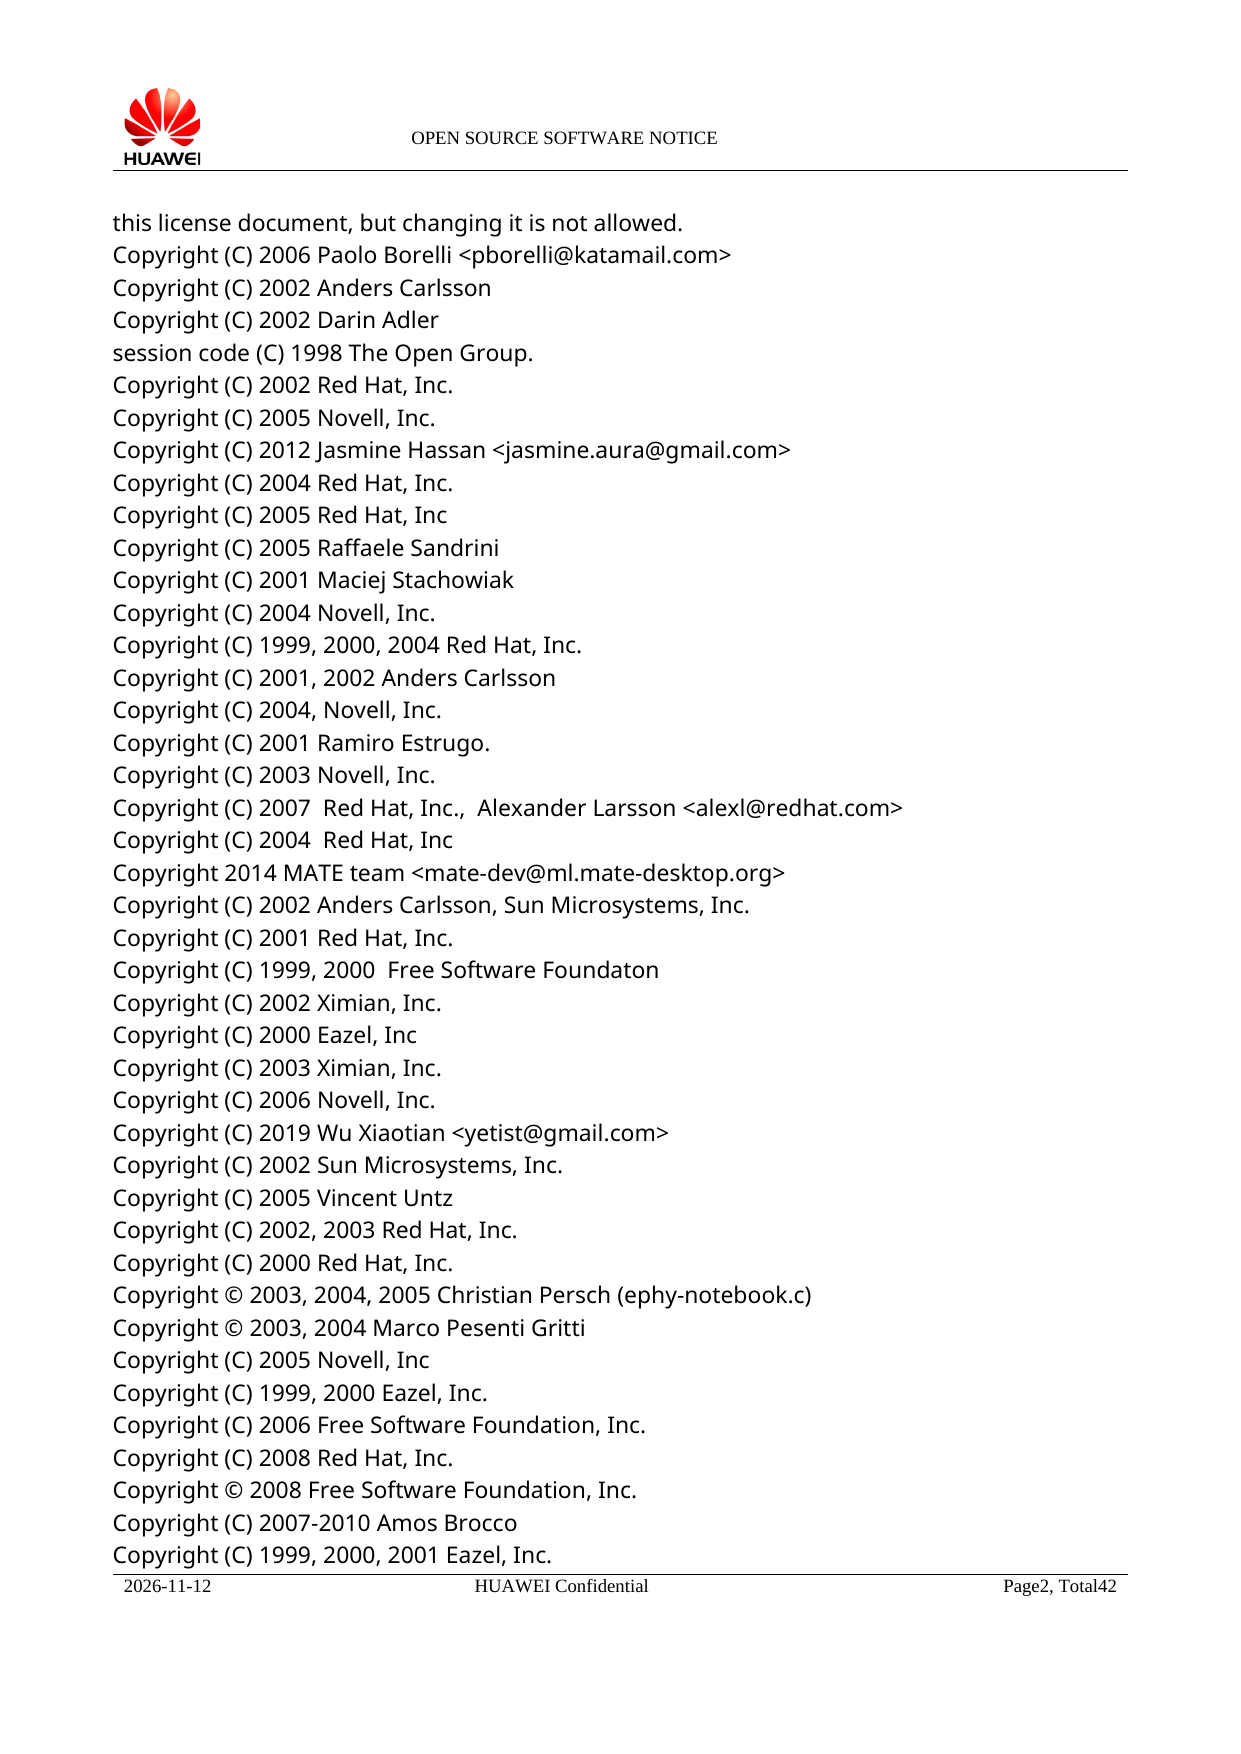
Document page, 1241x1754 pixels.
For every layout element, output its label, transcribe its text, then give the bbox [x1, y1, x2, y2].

picture [124, 88, 201, 165]
